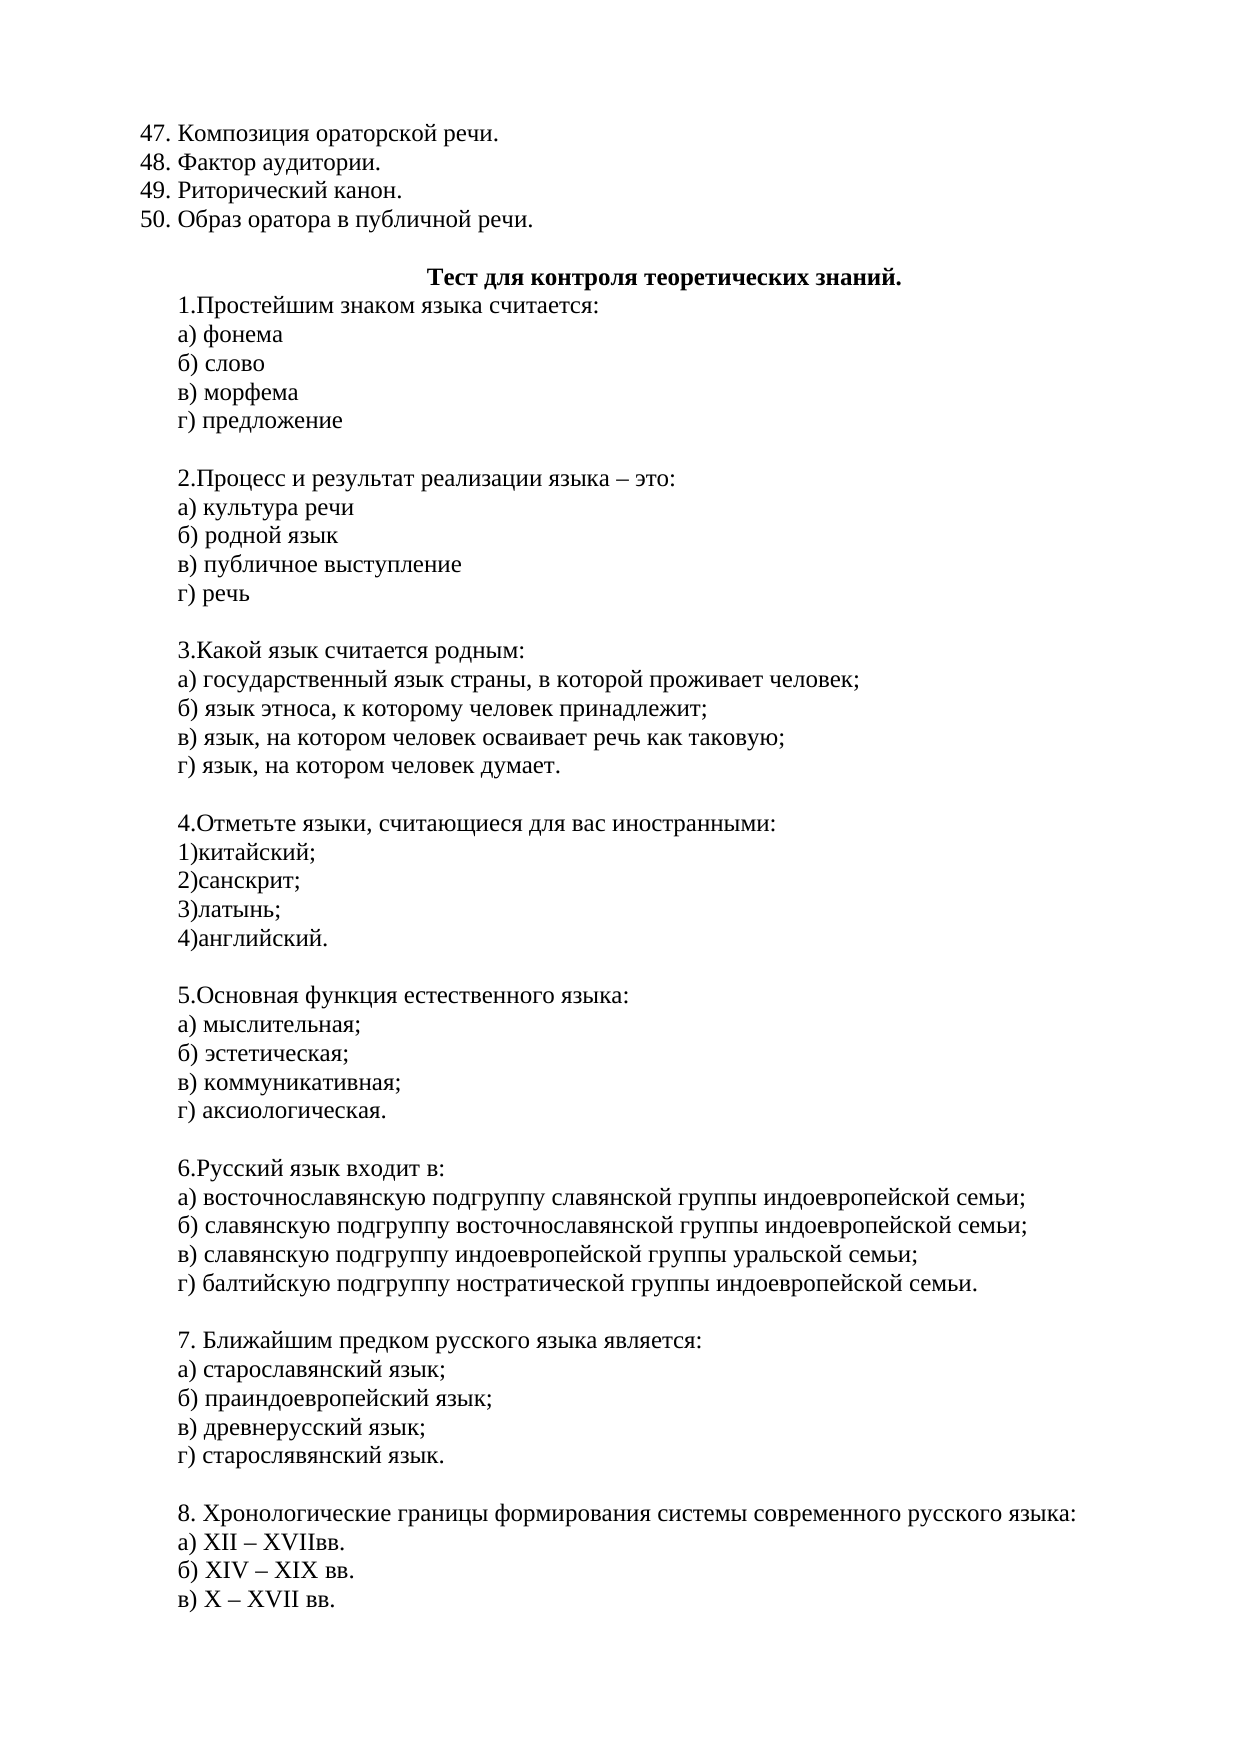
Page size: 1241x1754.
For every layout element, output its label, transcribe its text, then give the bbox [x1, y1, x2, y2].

text в) публичное выступление [177, 549, 1152, 578]
text 4.Отметьте языки, считающиеся для вас иностранными: [177, 808, 1152, 837]
text а) государственный язык страны, в которой проживает человек; [177, 664, 1152, 693]
text а) восточнославянскую подгруппу славянской группы индоевропейской семьи; [177, 1182, 1152, 1211]
text б) XIV – XIX вв. [177, 1556, 1152, 1584]
list Фактор аудитории. [140, 147, 1152, 176]
text 4)английский. [177, 923, 1152, 952]
text а) мыслительная; [177, 1009, 1152, 1038]
text б) праиндоевропейский язык; [177, 1383, 1152, 1412]
text 6.Русский язык входит в: [177, 1153, 1152, 1182]
text в) X – XVII вв. [177, 1584, 1152, 1613]
text Тест для контроля теоретических знаний. [177, 262, 1152, 291]
text 5.Основная функция естественного языка: [177, 981, 1152, 1009]
text г) аксиологическая. [177, 1096, 1152, 1124]
text в) морфема [177, 377, 1152, 406]
text 8. Хронологические границы формирования системы современного русского языка: [177, 1498, 1152, 1527]
text в) коммуникативная; [177, 1067, 1152, 1096]
text 7. Ближайшим предком русского языка является: [177, 1326, 1152, 1354]
text в) славянскую подгруппу индоевропейской группы уральской семьи; [177, 1239, 1152, 1268]
text 3.Какой язык считается родным: [177, 636, 1152, 664]
text г) балтийскую подгруппу ностратической группы индоевропейской семьи. [177, 1268, 1152, 1297]
text б) родной язык [177, 521, 1152, 549]
text а) XII – XVIIвв. [177, 1527, 1152, 1556]
text б) эстетическая; [177, 1038, 1152, 1067]
text а) фонема [177, 319, 1152, 348]
text 2.Процесс и результат реализации языка – это: [177, 463, 1152, 492]
text в) язык, на котором человек осваивает речь как таковую; [177, 722, 1152, 751]
text в) древнерусский язык; [177, 1412, 1152, 1441]
text 1)китайский; [177, 837, 1152, 866]
text г) речь [177, 578, 1152, 607]
text г) предложение [177, 406, 1152, 434]
text г) язык, на котором человек думает. [177, 751, 1152, 779]
text а) культура речи [177, 492, 1152, 521]
text 2)санскрит; [177, 866, 1152, 894]
text б) язык этноса, к которому человек принадлежит; [177, 693, 1152, 722]
list Риторический канон. [140, 176, 1152, 204]
text г) старослявянский язык. [177, 1441, 1152, 1469]
text а) старославянский язык; [177, 1354, 1152, 1383]
text 3)латынь; [177, 894, 1152, 923]
text 1.Простейшим знаком языка считается: [177, 291, 1152, 319]
text б) славянскую подгруппу восточнославянской группы индоевропейской семьи; [177, 1211, 1152, 1239]
list Образ оратора в публичной речи. [140, 204, 1152, 233]
text б) слово [177, 348, 1152, 377]
list Композиция ораторской речи. [140, 118, 1152, 147]
